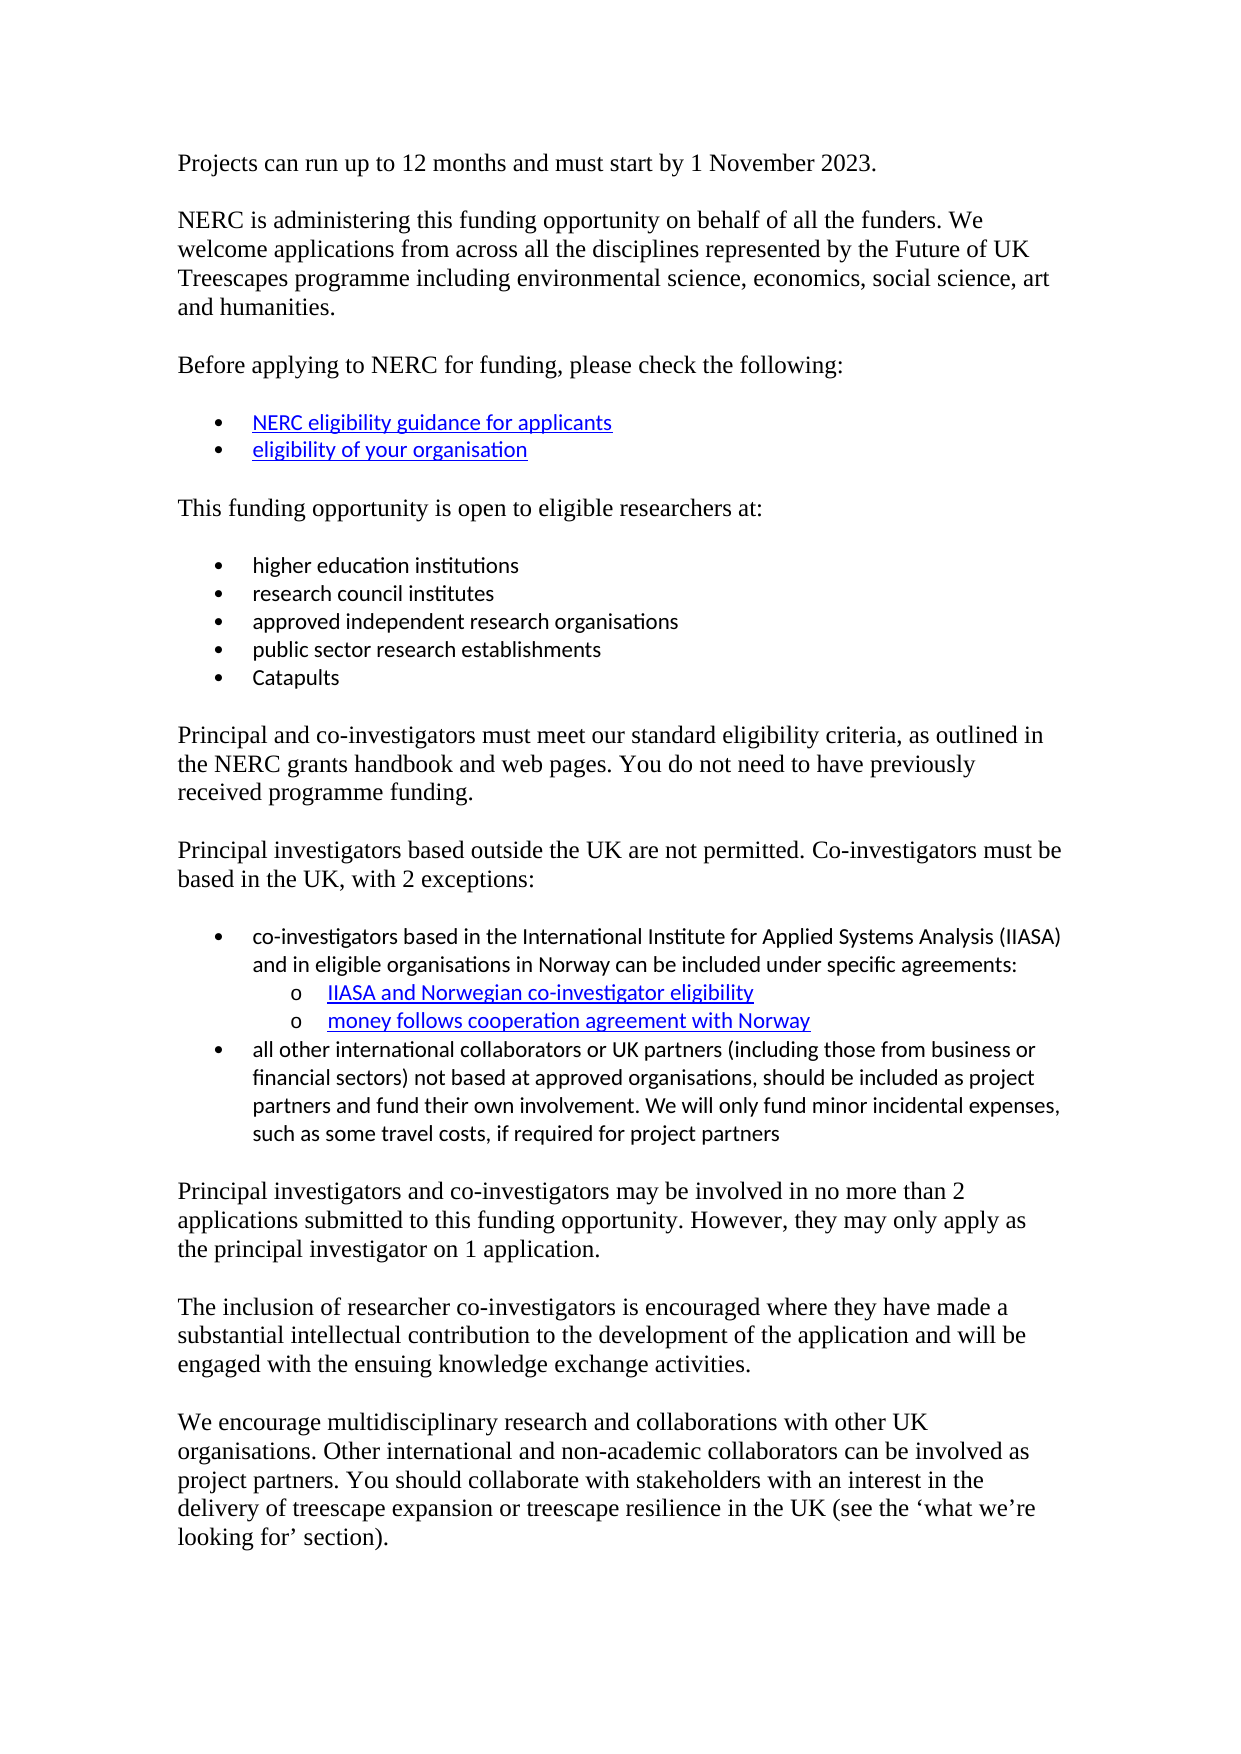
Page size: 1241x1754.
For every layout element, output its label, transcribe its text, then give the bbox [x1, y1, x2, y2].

list higher education institutions [215, 551, 1063, 579]
list NERC eligibility guidance for applicants [215, 408, 1063, 436]
list co-investigators based in the International Institute for Applied Systems Analysis (IIASA) and in eligible organisations in Norway can be included under specific agreements: [215, 922, 1063, 978]
list all other international collaborators or UK partners (including those from business or financial sectors) not based at approved organisations, should be included as project partners and fund their own involvement. We will only fund minor incidental expenses, such as some travel costs, if required for project partners [215, 1035, 1063, 1147]
list Catapults [215, 663, 1063, 691]
list money follows cooperation agreement with Norway [290, 1007, 1063, 1035]
list approved independent research organisations [215, 607, 1063, 635]
text Principal and co-investigators must meet our standard eligibility criteria, as outlined in the NERC grants handbook and web pages. You do not need to have previously received programme funding. [177, 720, 1063, 806]
text This funding opportunity is open to eligible researchers at: [177, 493, 1063, 522]
text Principal investigators based outside the UK are not permitted. Co-investigators must be based in the UK, with 2 exceptions: [177, 835, 1063, 893]
list research council institutes [215, 579, 1063, 607]
text The inclusion of researcher co-investigators is encouraged where they have made a substantial intellectual contribution to the development of the application and will be engaged with the ensuing knowledge exchange activities. [177, 1292, 1063, 1378]
list IIASA and Norwegian co-investigator eligibility [290, 978, 1063, 1007]
text Projects can run up to 12 months and must start by 1 November 2023. [177, 148, 1063, 176]
list public sector research establishments [215, 635, 1063, 663]
text Before applying to NERC for funding, please check the following: [177, 350, 1063, 378]
list eligibility of your organisation [215, 436, 1063, 464]
text NERC is administering this funding opportunity on behalf of all the funders. We welcome applications from across all the disciplines represented by the Future of UK Treescapes programme including environmental science, economics, social science, art and humanities. [177, 206, 1063, 321]
text Principal investigators and co-investigators may be involved in no more than 2 applications submitted to this funding opportunity. However, they may only apply as the principal investigator on 1 application. [177, 1176, 1063, 1263]
text We encourage multidisciplinary research and collaborations with other UK organisations. Other international and non-academic collaborators can be involved as project partners. You should collaborate with stakeholders with an interest in the delivery of treescape expansion or treescape resilience in the UK (see the ‘what we’re looking for’ section). [177, 1407, 1063, 1551]
